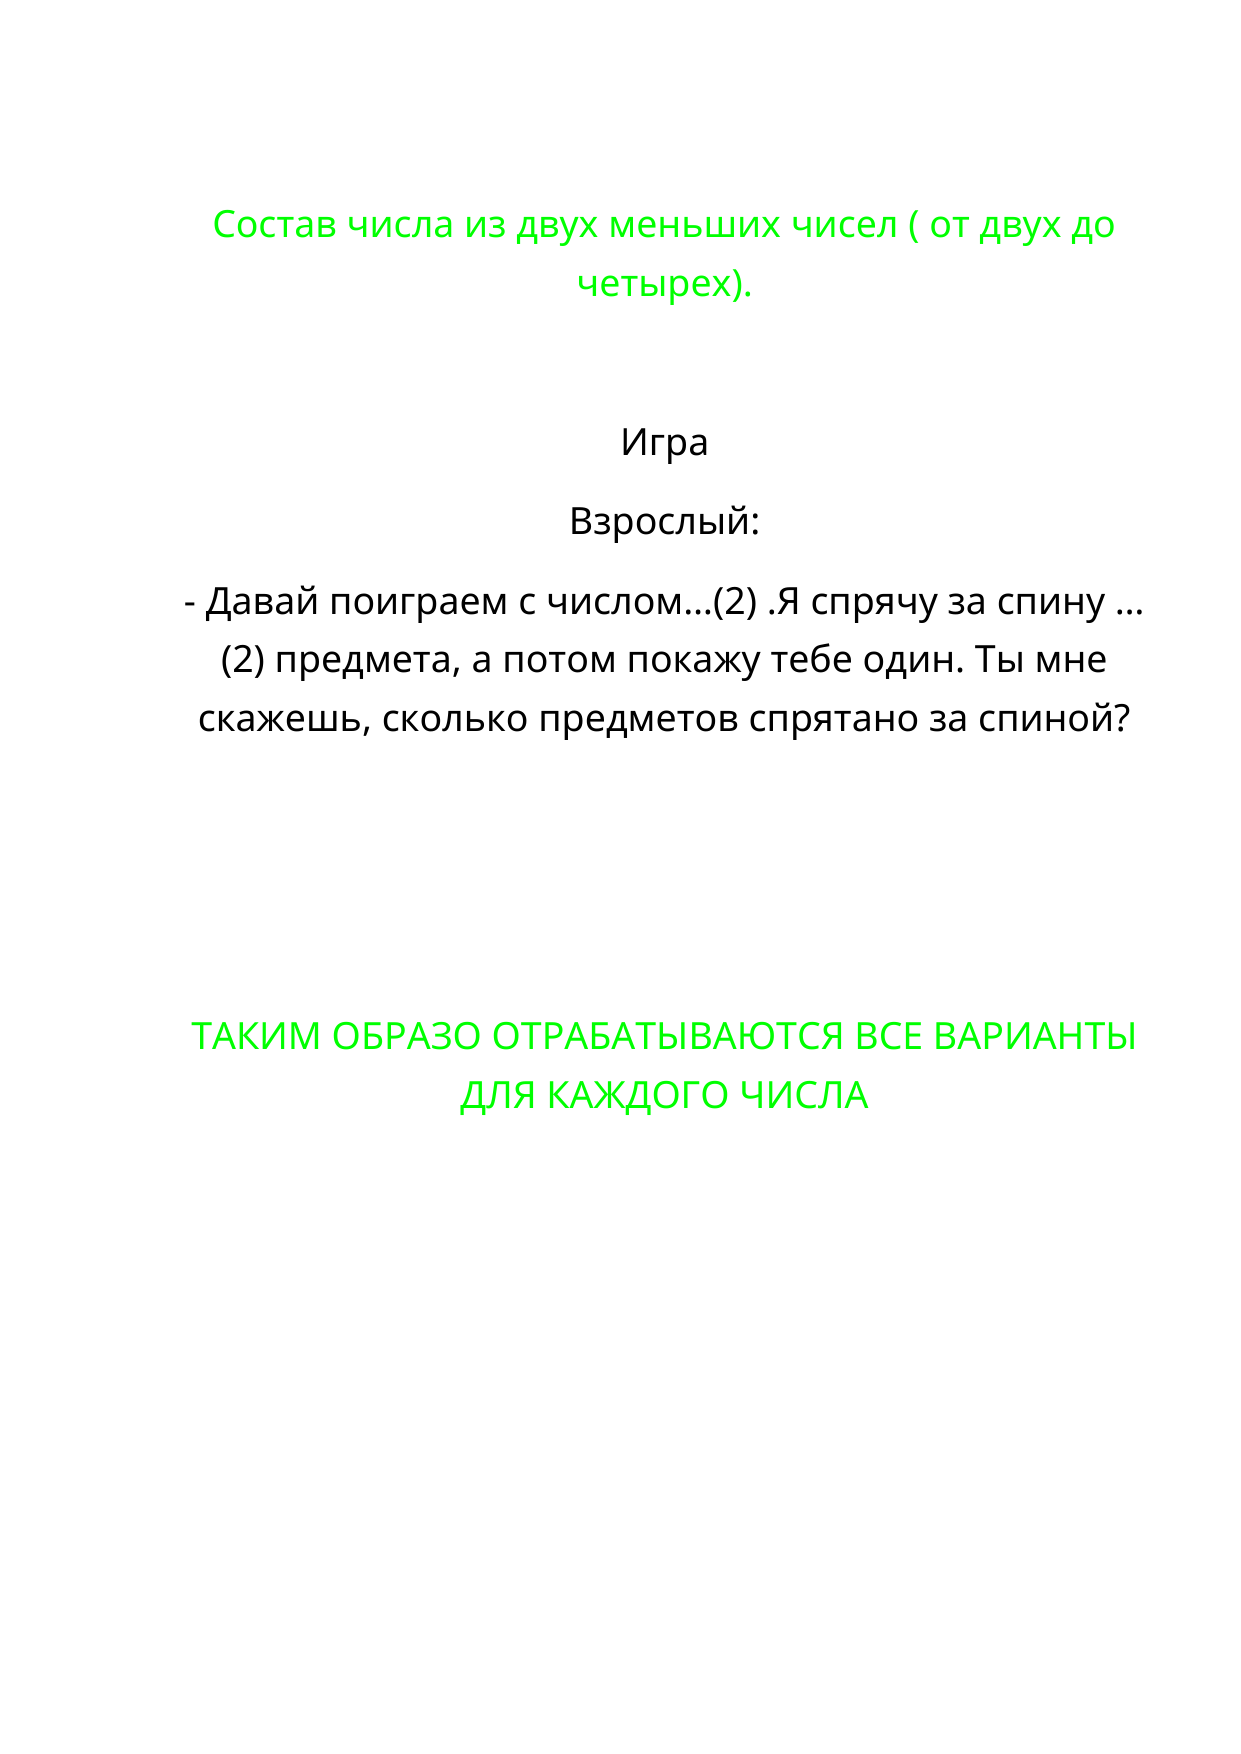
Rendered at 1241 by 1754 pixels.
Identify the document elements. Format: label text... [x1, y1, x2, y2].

text Взрослый: [177, 495, 1152, 546]
text - Давай поиграем с числом…(2) .Я спрячу за спину …(2) предмета, а потом покажу тебе один. Ты мне скажешь, сколько предметов спрятано за спиной? [177, 574, 1152, 742]
text Состав числа из двух меньших чисел ( от двух до четырех). [177, 198, 1152, 307]
text ТАКИМ ОБРАЗО ОТРАБАТЫВАЮТСЯ ВСЕ ВАРИАНТЫ ДЛЯ КАЖДОГО ЧИСЛА [177, 1009, 1152, 1119]
text Игра [177, 415, 1152, 466]
